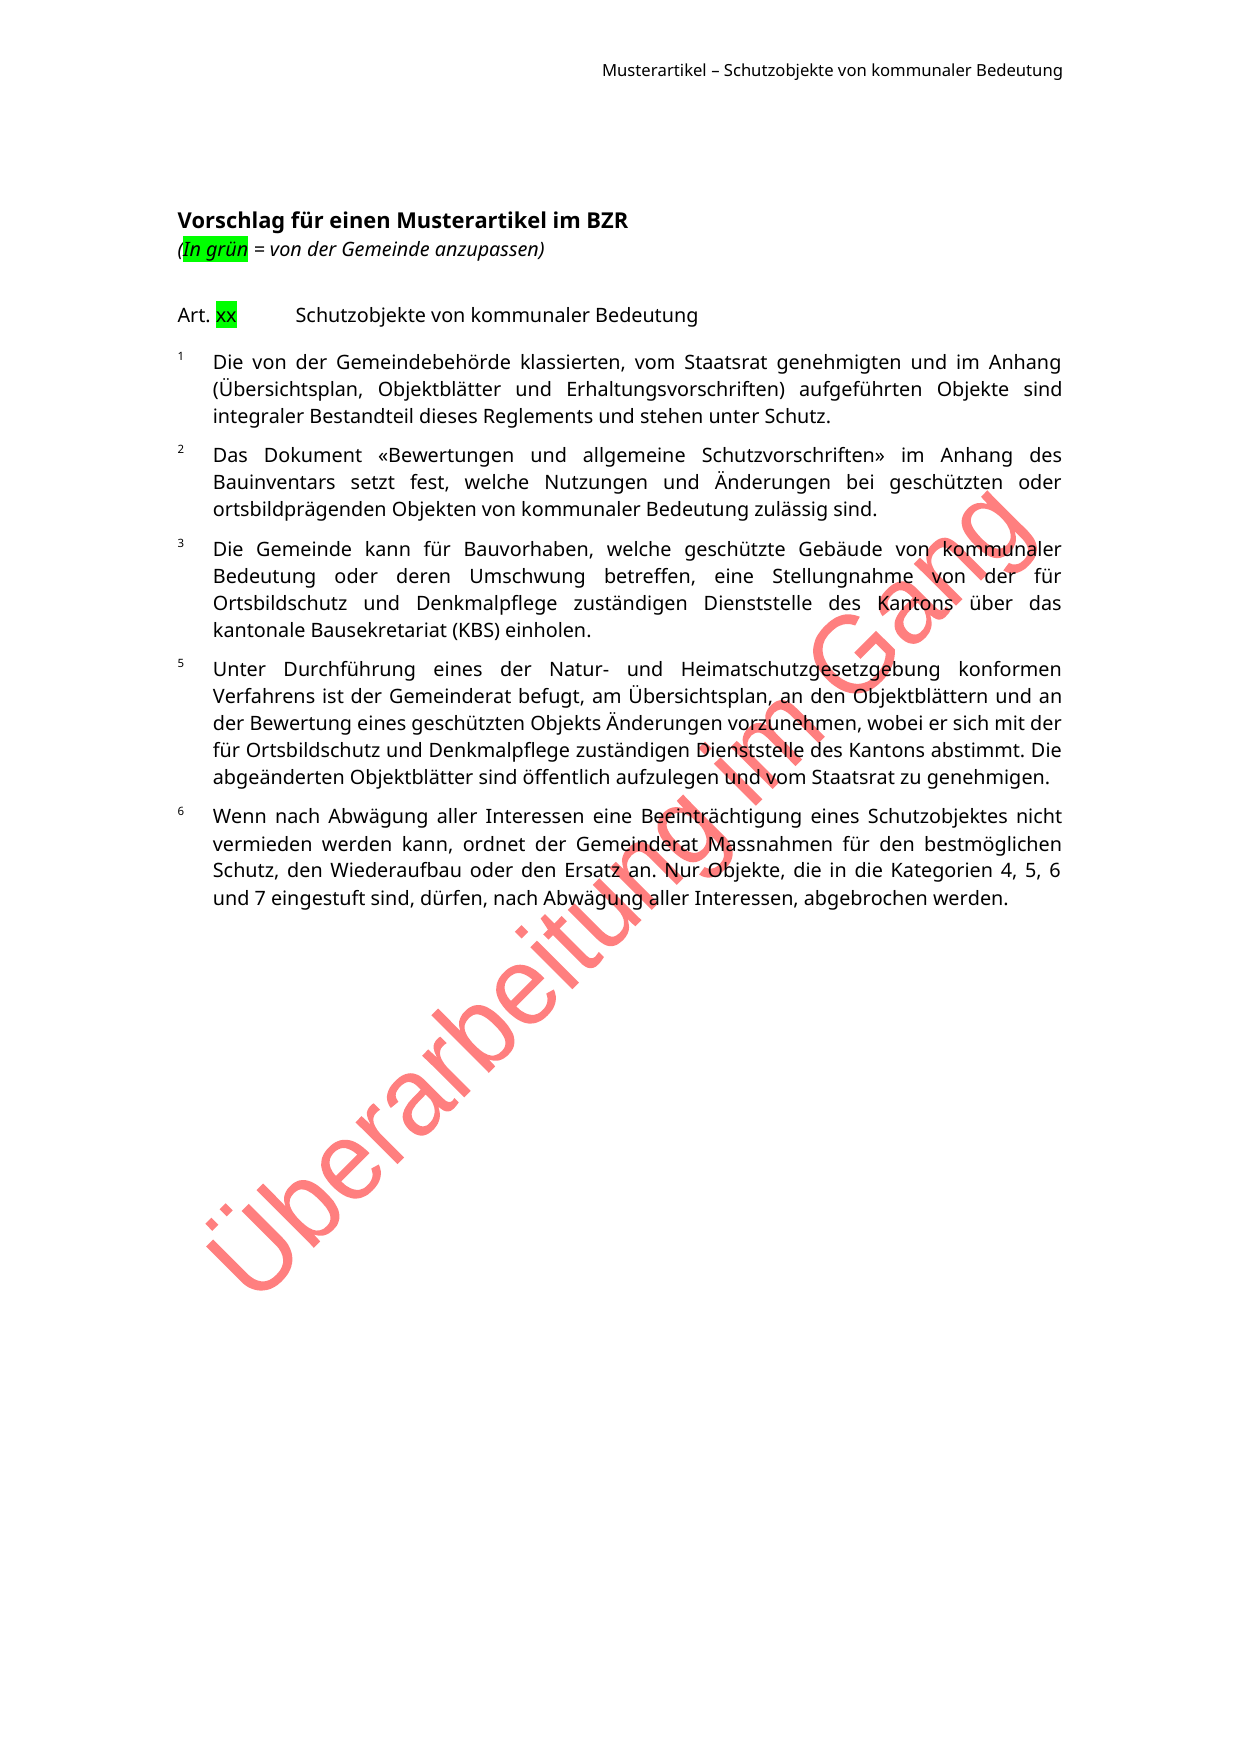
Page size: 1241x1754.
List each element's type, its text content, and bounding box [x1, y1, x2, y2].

text Art. xx Schutzobjekte von kommunaler Bedeutung [237, 301, 1063, 328]
text 3 Die Gemeinde kann für Bauvorhaben, welche geschützte Gebäude von kommunaler Bedeutung oder deren Umschwung betreffen, eine Stellungnahme von der für Ortsbildschutz und Denkmalpflege zuständigen Dienststelle des Kantons über das kantonale Bausekretariat (KBS) einholen. [177, 535, 1063, 643]
text 6 Wenn nach Abwägung aller Interessen eine Beeinträchtigung eines Schutzobjektes nicht vermieden werden kann, ordnet der Gemeinderat Massnahmen für den bestmöglichen Schutz, den Wiederaufbau oder den Ersatz an. Nur Objekte, die in die Kategorien 4, 5, 6 und 7 eingestuft sind, dürfen, nach Abwägung aller Interessen, abgebrochen werden. [177, 803, 1063, 911]
text Vorschlag für einen Musterartikel im BZR [177, 205, 1063, 235]
text 2 Das Dokument «Bewertungen und allgemeine Schutzvorschriften» im Anhang des Bauinventars setzt fest, welche Nutzungen und Änderungen bei geschützten oder ortsbildprägenden Objekten von kommunaler Bedeutung zulässig sind. [177, 442, 1063, 522]
text 1 Die von der Gemeindebehörde klassierten, vom Staatsrat genehmigten und im Anhang (Übersichtsplan, Objektblätter und Erhaltungsvorschriften) aufgeführten Objekte sind integraler Bestandteil dieses Reglements und stehen unter Schutz. [177, 348, 1063, 429]
text (In grün = von der Gemeinde anzupassen) [248, 237, 1063, 262]
text 5 Unter Durchführung eines der Natur- und Heimatschutzgesetzgebung konformen Verfahrens ist der Gemeinderat befugt, am Übersichtsplan, an den Objektblättern und an der Bewertung eines geschützten Objekts Änderungen vorzunehmen, wobei er sich mit der für Ortsbildschutz und Denkmalpflege zuständigen Dienststelle des Kantons abstimmt. Die abgeänderten Objektblätter sind öffentlich aufzulegen und vom Staatsrat zu genehmigen. [177, 655, 1063, 790]
